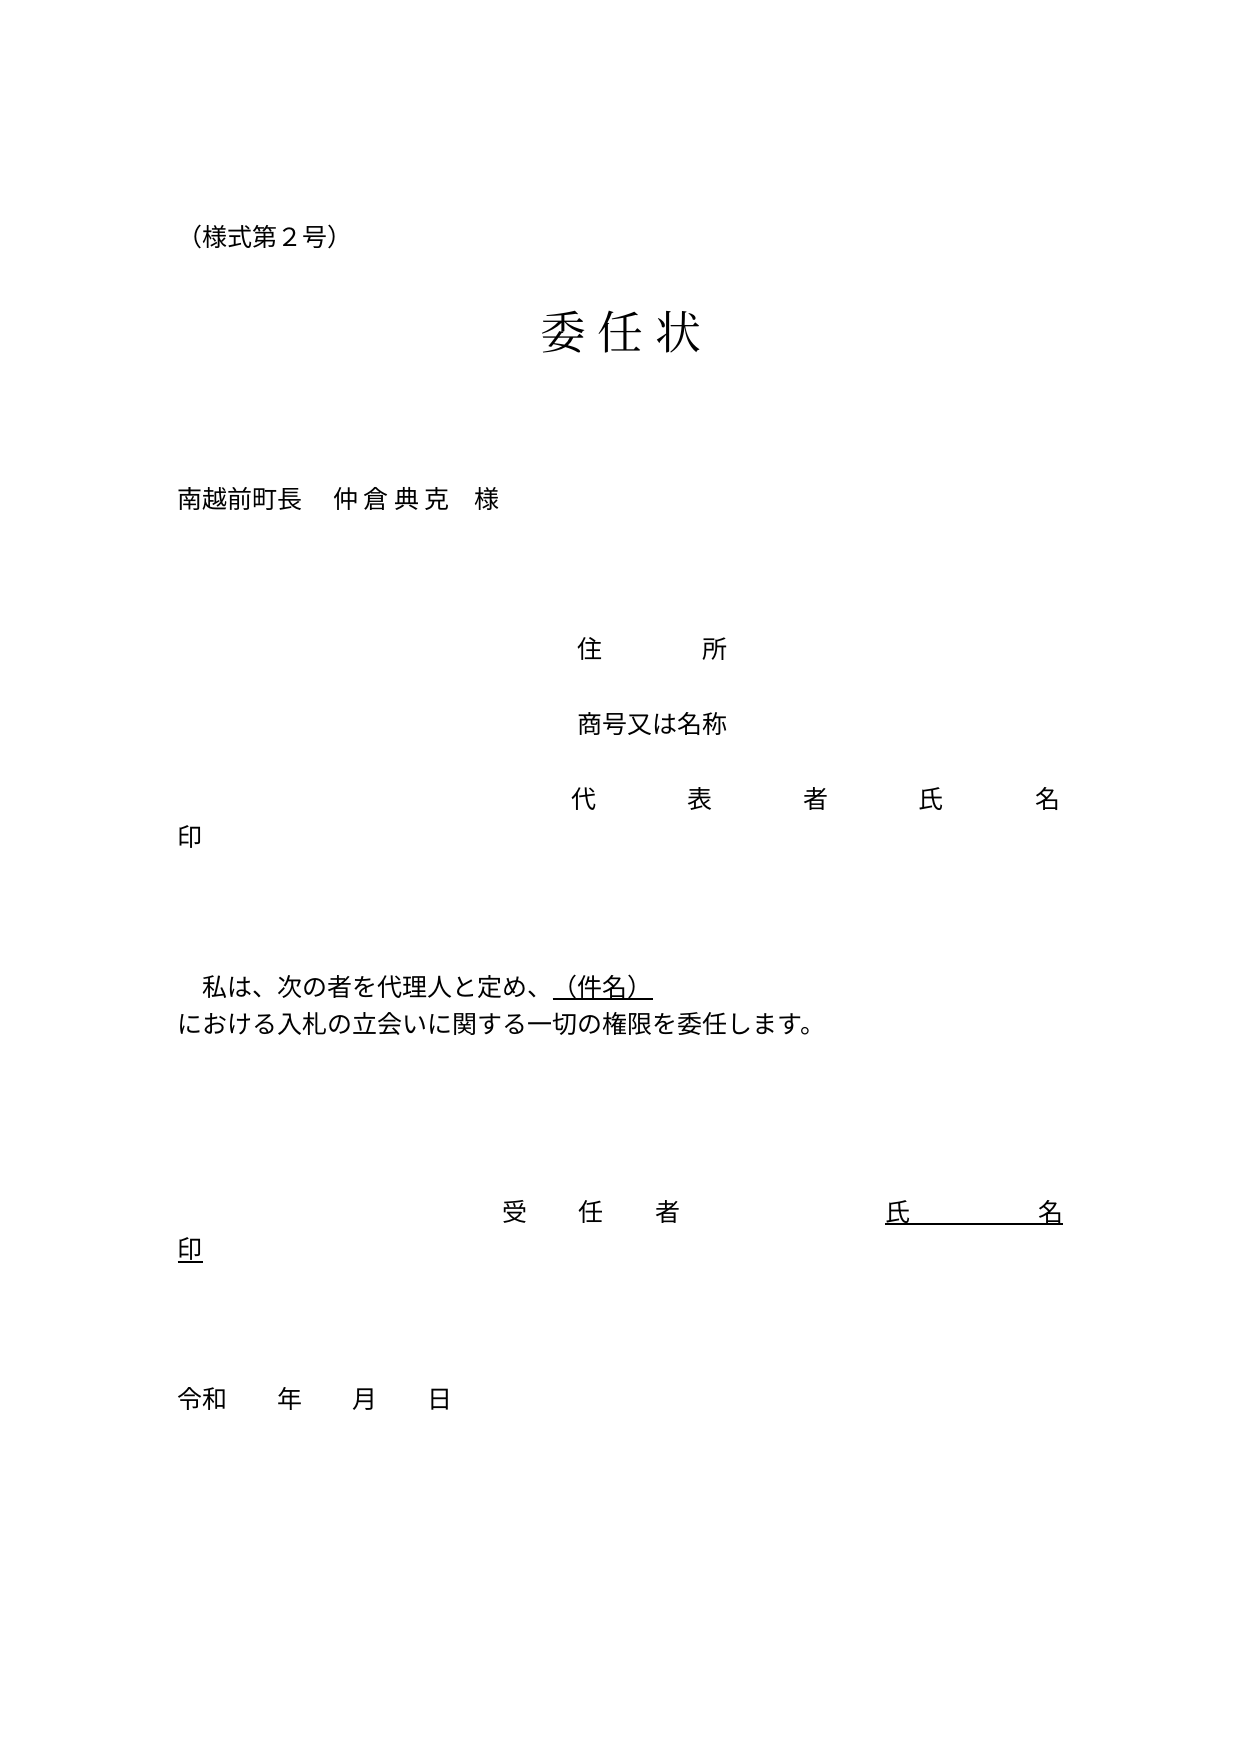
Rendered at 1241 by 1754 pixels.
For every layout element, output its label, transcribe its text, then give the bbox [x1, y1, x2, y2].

text 受任者 氏 名 印 [177, 1192, 1063, 1267]
text （様式第２号） [177, 217, 1063, 254]
text 令和 年 月 日 [177, 1379, 1063, 1417]
text 南越前町長 仲 倉 典 克 様 [177, 479, 1063, 517]
text 委 任 状 [177, 292, 1063, 367]
text 商号又は名称 [177, 704, 1063, 742]
text 住 所 [177, 629, 1063, 667]
text 私は、次の者を代理人と定め、（件名） [177, 967, 1063, 1004]
text における入札の立会いに関する一切の権限を委任します。 [177, 1004, 1063, 1042]
text 代表者氏名 印 [177, 779, 1063, 854]
